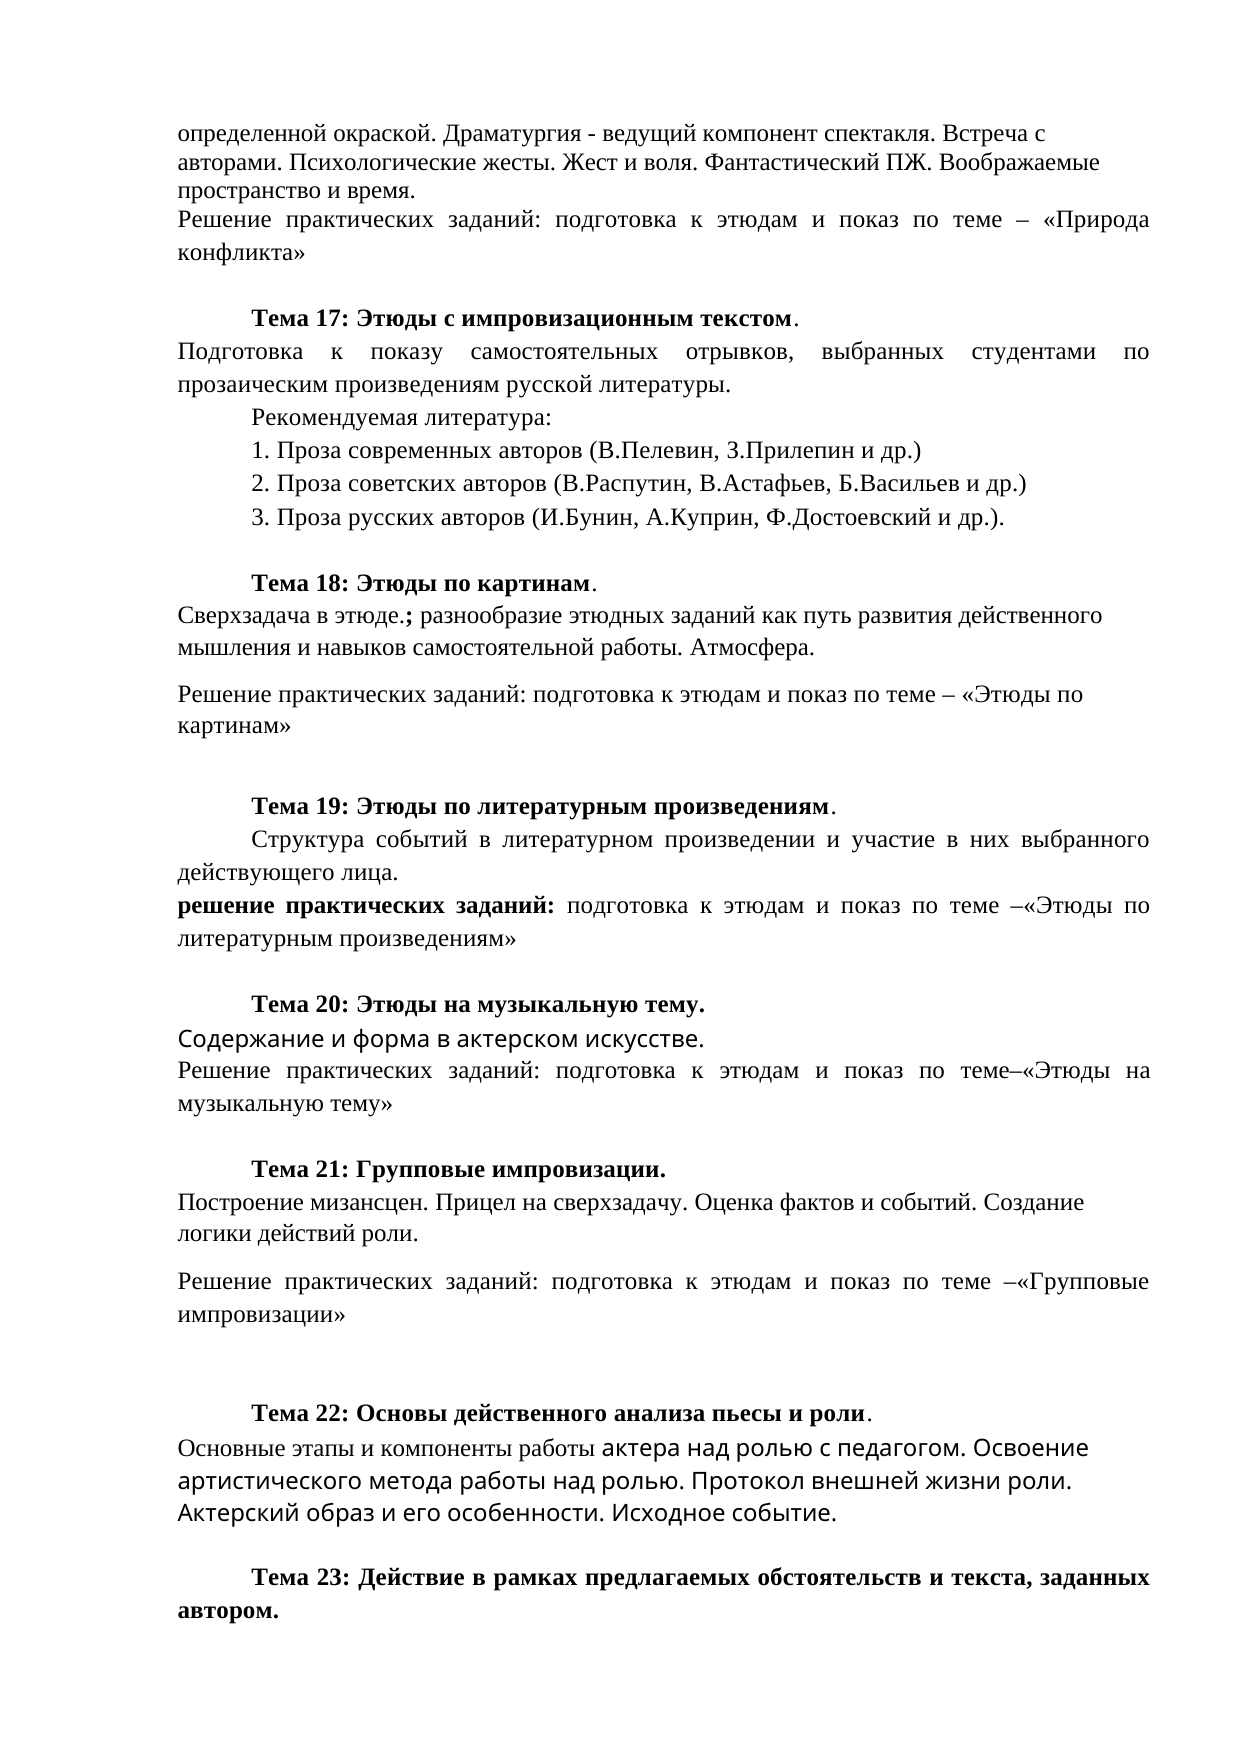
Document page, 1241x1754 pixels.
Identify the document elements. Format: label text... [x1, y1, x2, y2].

text 3. Проза русских авторов (И.Бунин, А.Куприн, Ф.Достоевский и др.). [177, 502, 1152, 530]
text Структура событий в литературном произведении и участие в них выбранного действующего лица. [177, 824, 1152, 886]
text Сверхзадача в этюде.; разнообразие этюдных заданий как путь развития действенного мышления и навыков самостоятельной работы. Атмосфера. [177, 601, 1152, 660]
text Тема 21: Групповые импровизации. [177, 1154, 1152, 1183]
text Основные этапы и компоненты работы актера над ролью с педагогом. Освоение артистического метода работы над ролью. Протокол внешней жизни роли. Актерский образ и его особенности. Исходное событие. [177, 1431, 1152, 1529]
text Содержание и форма в актерском искусстве. [177, 1022, 1152, 1055]
text Тема 20: Этюды на музыкальную тему. [177, 989, 1152, 1018]
text Тема 19: Этюды по литературным произведениям. [177, 791, 1152, 820]
text Рекомендуемая литература: [177, 402, 1152, 431]
text Тема 18: Этюды по картинам. [177, 568, 1152, 596]
text Решение практических заданий: подготовка к этюдам и показ по теме – «Этюды по картинам» [177, 679, 1152, 739]
text Решение практических заданий: подготовка к этюдам и показ по теме –«Групповые импровизации» [177, 1266, 1152, 1327]
text Тема 17: Этюды с импровизационным текстом. [177, 303, 1152, 332]
text Построение мизансцен. Прицел на сверхзадачу. Оценка фактов и событий. Создание логики действий роли. [177, 1187, 1152, 1247]
text Решение практических заданий: подготовка к этюдам и показ по теме – «Природа конфликта» [177, 204, 1152, 266]
text Подготовка к показу самостоятельных отрывков, выбранных студентами по прозаическим произведениям русской литературы. [177, 336, 1152, 398]
text Тема 23: Действие в рамках предлагаемых обстоятельств и текста, заданных автором. [177, 1562, 1152, 1623]
text решение практических заданий: подготовка к этюдам и показ по теме –«Этюды по литературным произведениям» [177, 890, 1152, 952]
text 1. Проза современных авторов (В.Пелевин, З.Прилепин и др.) [177, 436, 1152, 464]
text Решение практических заданий: подготовка к этюдам и показ по теме–«Этюды на музыкальную тему» [177, 1055, 1152, 1117]
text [177, 118, 1152, 204]
text 2. Проза советских авторов (В.Распутин, В.Астафьев, Б.Васильев и др.) [177, 468, 1152, 497]
text Тема 22: Основы действенного анализа пьесы и роли. [177, 1398, 1152, 1427]
